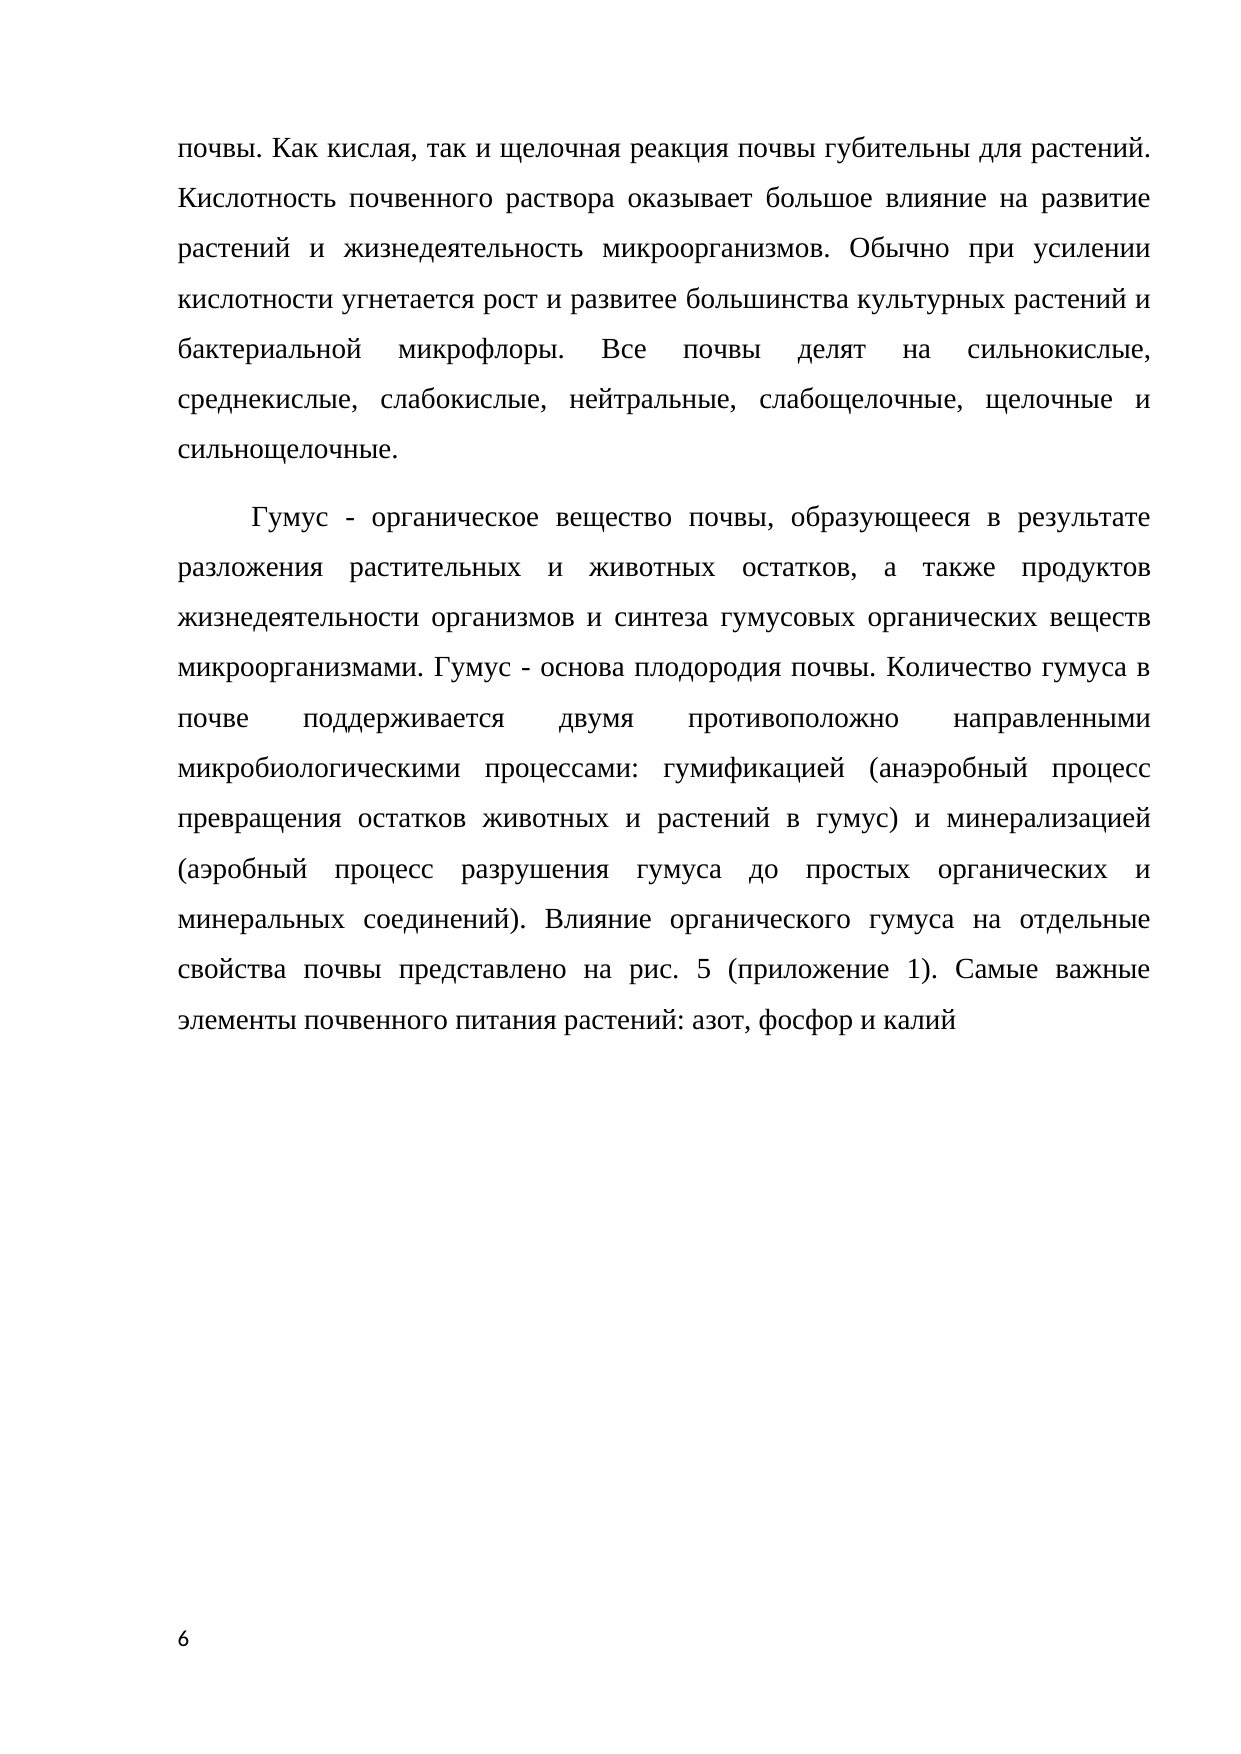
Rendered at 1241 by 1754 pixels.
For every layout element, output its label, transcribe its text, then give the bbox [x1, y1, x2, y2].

text Гумус - органическое вещество почвы, образующееся в результате разложения растительных и животных остатков, а также продуктов жизнедеятельности организмов и синтеза гумусовых органических веществ микроорганизмами. Гумус - основа плодородия почвы. Количество гумуса в почве поддерживается двумя противоположно направленными микробиологическими процессами: гумификацией (анаэробный процесс превращения остатков животных и растений в гумус) и минерализацией (аэробный процесс разрушения гумуса до простых органических и минеральных соединений). Влияние органического гумуса на отдельные свойства почвы представлено на рис. 5 (приложение 1). Самые важные элементы почвенного питания растений: азот, фосфор и калий [177, 499, 1152, 1035]
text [177, 130, 1152, 465]
